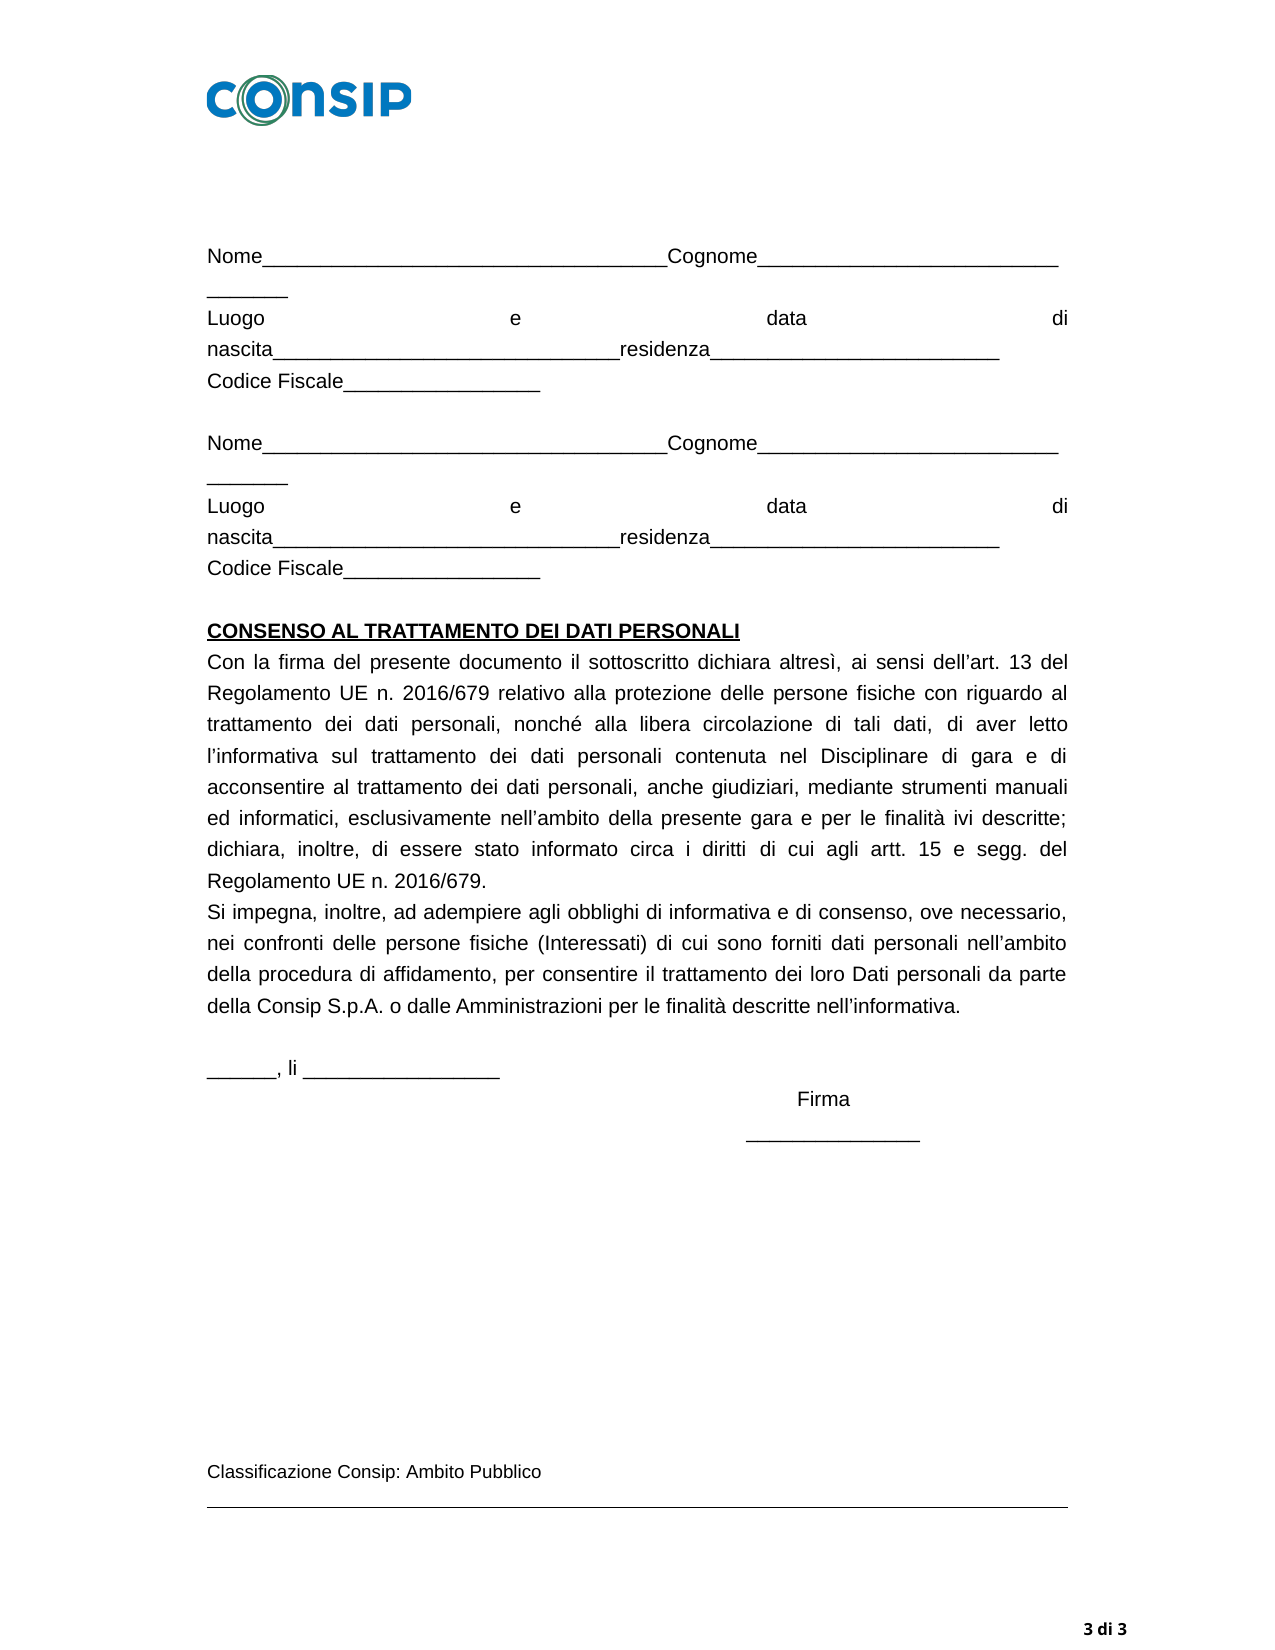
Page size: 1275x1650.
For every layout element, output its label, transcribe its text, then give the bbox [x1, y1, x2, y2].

text Con la firma del presente documento il sottoscritto dichiara altresì, ai sensi dell’art. 13 del Regolamento UE n. 2016/679 relativo alla protezione delle persone fisiche con riguardo al trattamento dei dati personali, nonché alla libera circolazione di tali dati, di aver letto l’informativa sul trattamento dei dati personali contenuta nel Disciplinare di gara e di acconsentire al trattamento dei dati personali, anche giudiziari, mediante strumenti manuali ed informatici, esclusivamente nell’ambito della presente gara e per le finalità ivi descritte; dichiara, inoltre, di essere stato informato circa i diritti di cui agli artt. 15 e segg. del Regolamento UE n. 2016/679. [207, 644, 1068, 894]
text Luogo e data di nascita______________________________residenza_________________________ [207, 488, 1068, 551]
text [207, 301, 1068, 363]
text Si impegna, inoltre, ad adempiere agli obblighi di informativa e di consenso, ove necessario, nei confronti delle persone fisiche (Interessati) di cui sono forniti dati personali nell’ambito della procedura di affidamento, per consentire il trattamento dei loro Dati personali da parte della Consip S.p.A. o dalle Amministrazioni per le finalità descritte nell’informativa. [207, 894, 1068, 1019]
text Codice Fiscale_________________ [207, 363, 1068, 394]
text ______, li _________________ [207, 1051, 1068, 1082]
picture [206, 75, 412, 126]
text _______________ [207, 1113, 1068, 1144]
text Nome___________________________________Cognome_________________________________ [207, 426, 1068, 488]
text Codice Fiscale_________________ [207, 551, 1068, 582]
list CONSENSO AL TRATTAMENTO DEI DATI PERSONALI [207, 613, 1068, 644]
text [207, 238, 1068, 301]
text Firma [263, 1082, 1068, 1113]
